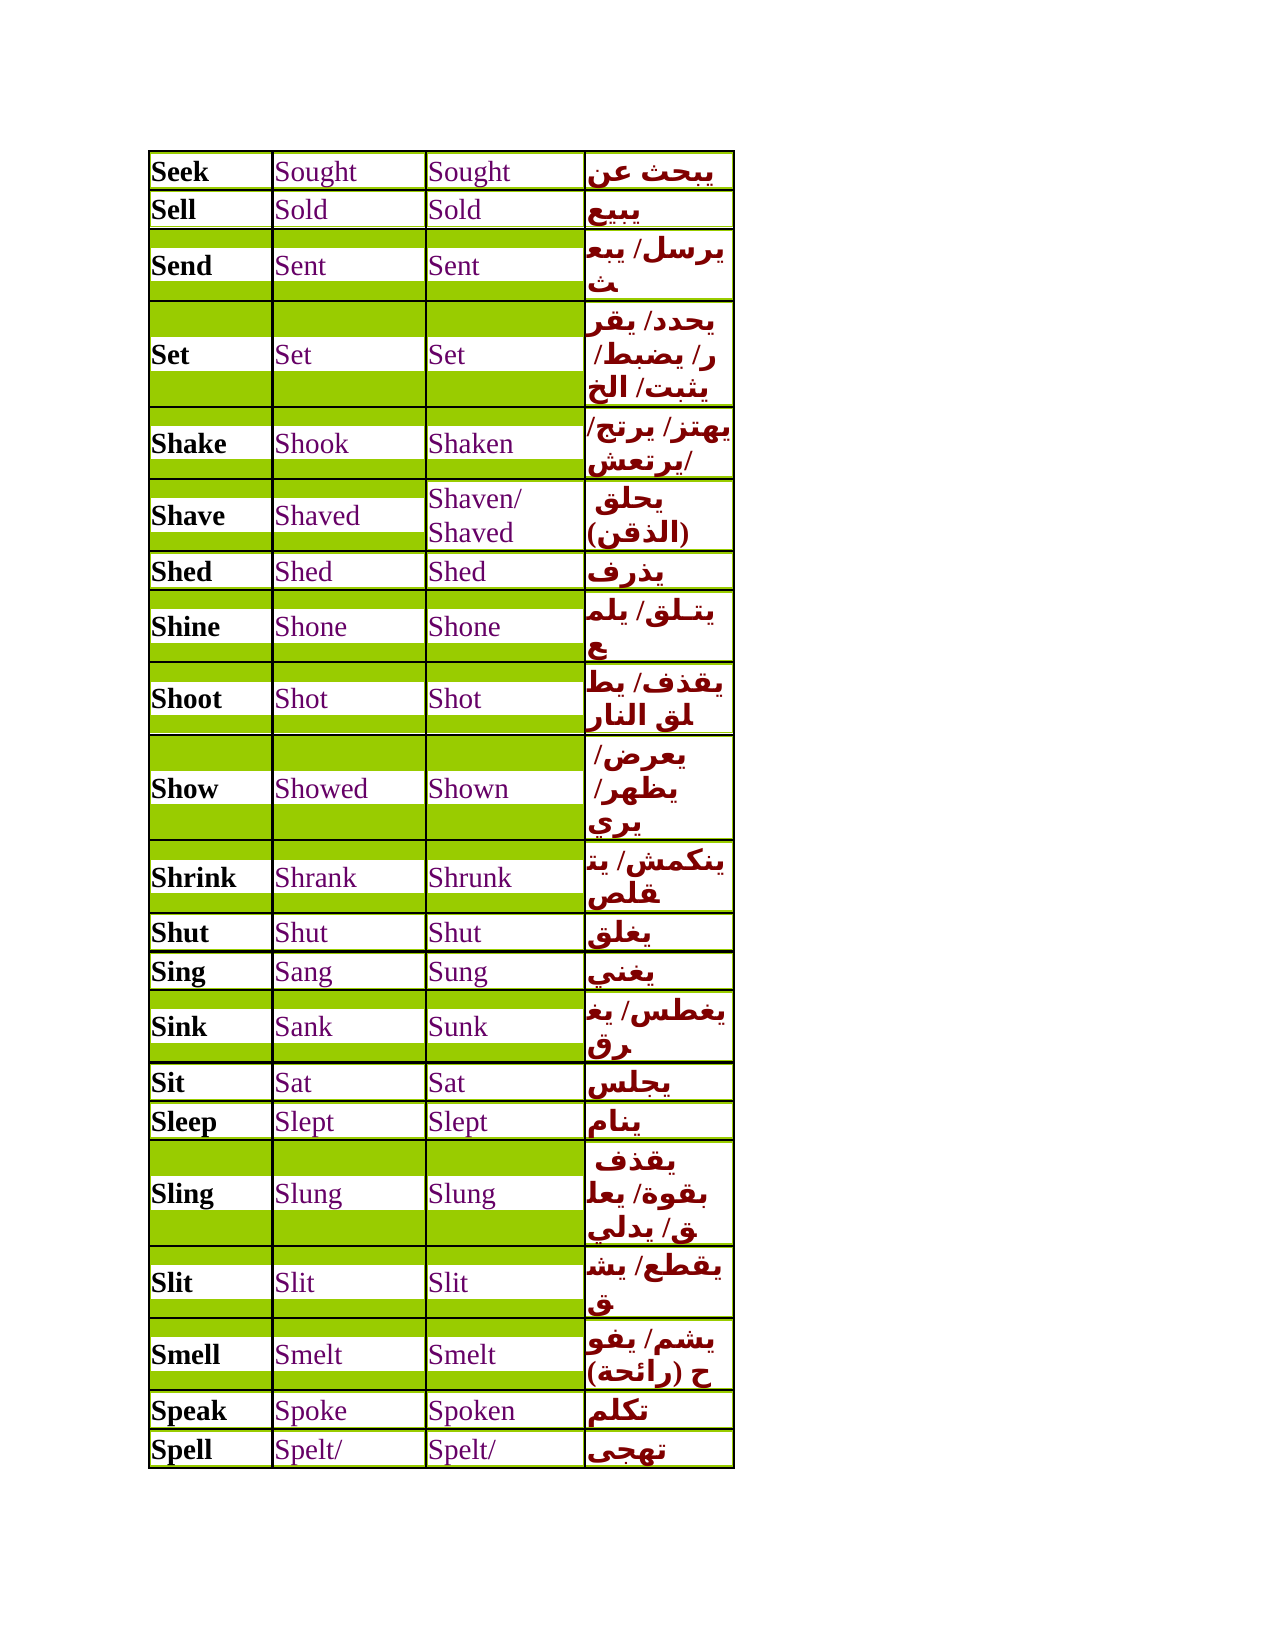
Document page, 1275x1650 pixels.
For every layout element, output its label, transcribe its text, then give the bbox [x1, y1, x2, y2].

table_cell Sent [274, 230, 425, 300]
table_cell Shown [427, 736, 584, 839]
table_cell Set [150, 302, 271, 406]
table_cell Shrink [150, 841, 271, 912]
table_cell Shaved [274, 480, 425, 550]
table_cell Slung [274, 1141, 425, 1245]
table_cell Smell [150, 1319, 271, 1389]
table_cell Showed [274, 736, 425, 839]
table_cell Set [427, 302, 584, 406]
table_cell Slit [274, 1247, 425, 1317]
table_cell Set [274, 302, 425, 406]
table_cell Shine [150, 591, 271, 661]
table_cell Shave [150, 480, 271, 550]
table_cell Shaken [427, 408, 584, 478]
table_cell Smelt [274, 1319, 425, 1389]
table_cell Send [150, 230, 271, 300]
table_cell Sling [150, 1141, 271, 1245]
table_cell Sunk [427, 991, 584, 1061]
table_cell Slit [150, 1247, 271, 1317]
table_cell Shot [274, 663, 425, 733]
table_cell Sink [150, 991, 271, 1061]
table_cell Shook [274, 408, 425, 478]
table_cell Shot [427, 663, 584, 733]
table_cell Shone [274, 591, 425, 661]
table_cell Show [150, 736, 271, 839]
table_cell Slit [427, 1247, 584, 1317]
table_cell Shrunk [427, 841, 584, 912]
table_cell Sent [427, 230, 584, 300]
table_cell Shrank [274, 841, 425, 912]
table_cell Shake [150, 408, 271, 478]
table_cell Sank [274, 991, 425, 1061]
table_cell Smelt [427, 1319, 584, 1389]
table_cell Shoot [150, 663, 271, 733]
table_cell Shone [427, 591, 584, 661]
table_cell Slung [427, 1141, 584, 1245]
